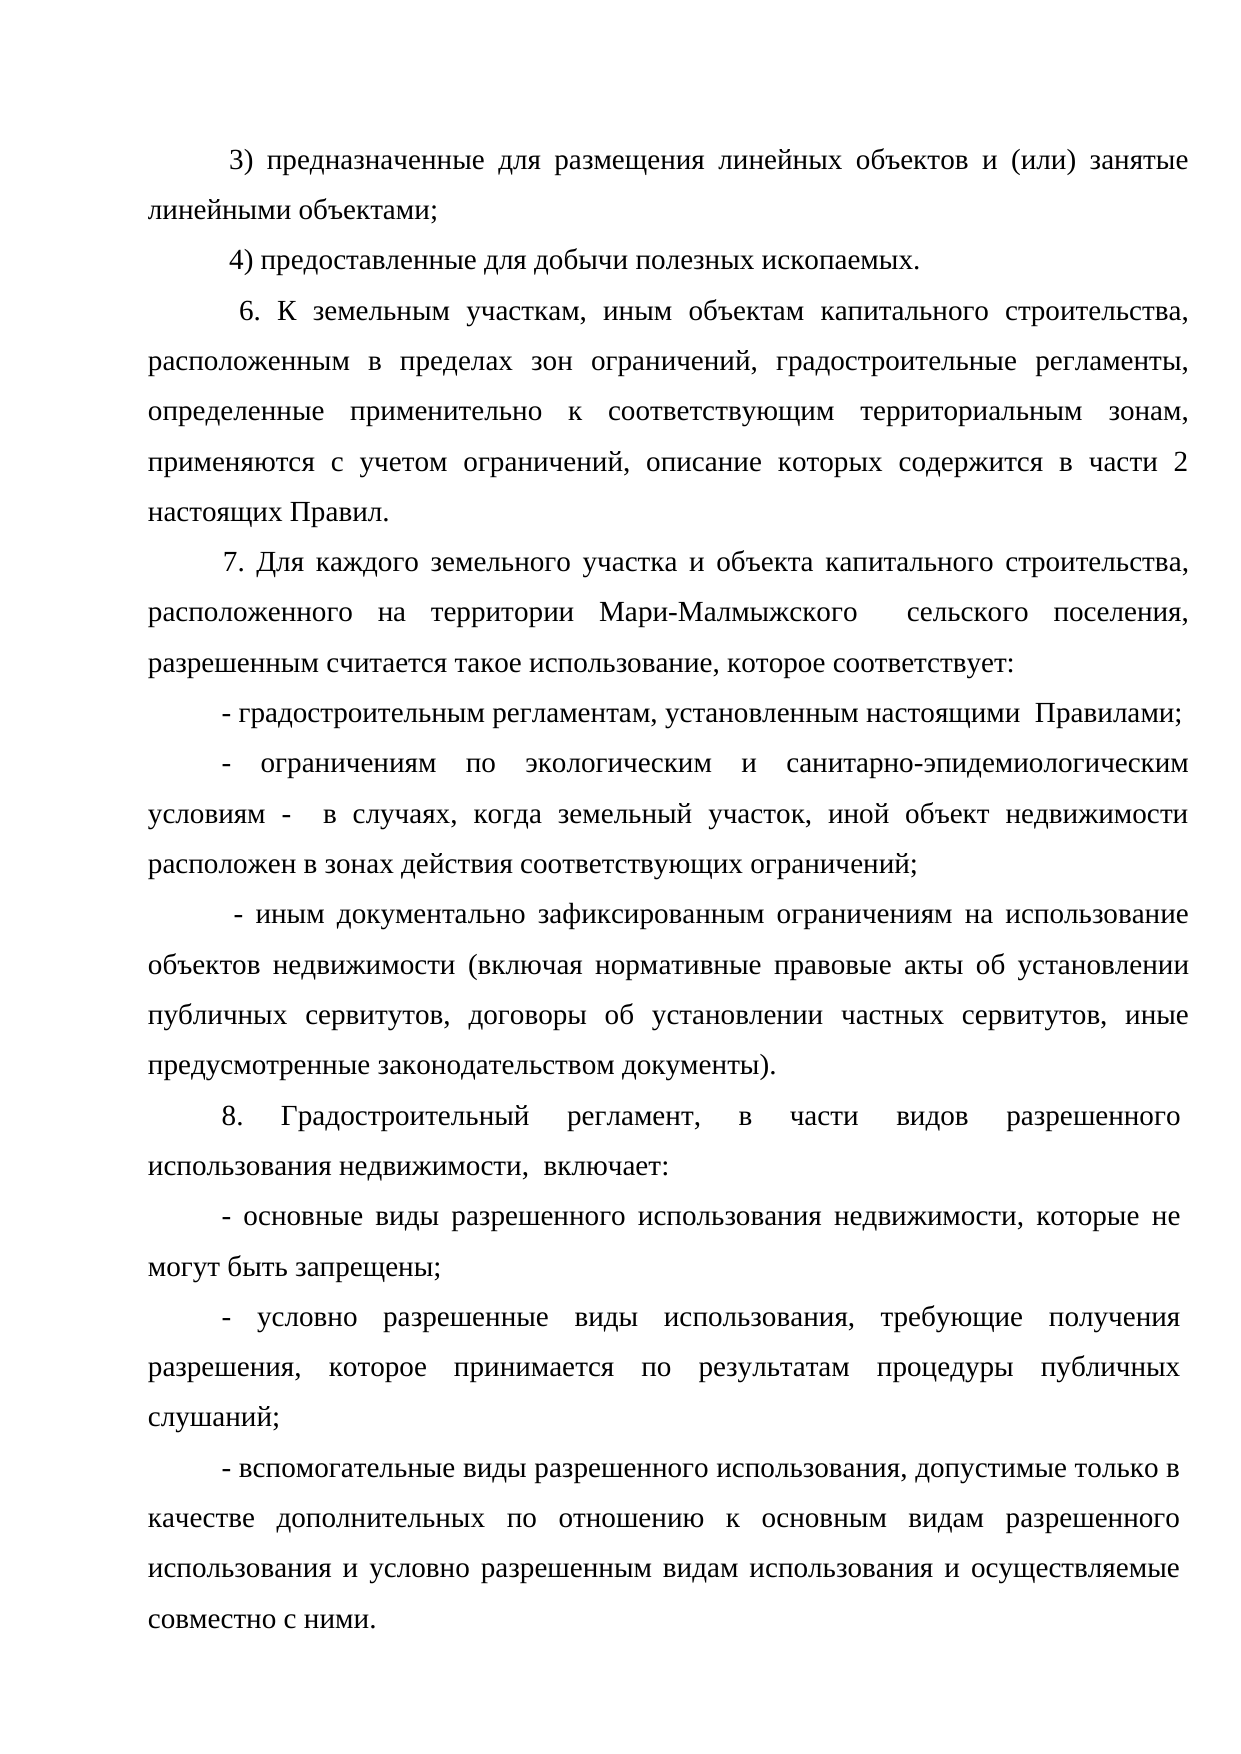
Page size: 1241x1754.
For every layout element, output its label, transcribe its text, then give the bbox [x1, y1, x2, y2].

text 8. Градостроительный регламент, в части видов разрешенного использования недвижимости, включает: [148, 1098, 1181, 1182]
text 4) предоставленные для добычи полезных ископаемых. [148, 242, 1190, 276]
text - иным документально зафиксированным ограничениям на использование объектов недвижимости (включая нормативные правовые акты об установлении публичных сервитутов, договоры об установлении частных сервитутов, иные предусмотренные законодательством документы). [148, 896, 1190, 1081]
text - вспомогательные виды разрешенного использования, допустимые только в качестве дополнительных по отношению к основным видам разрешенного использования и условно разрешенным видам использования и осуществляемые совместно с ними. [148, 1450, 1181, 1634]
text - условно разрешенные виды использования, требующие получения разрешения, которое принимается по результатам процедуры публичных слушаний; [148, 1299, 1181, 1433]
text 6. К земельным участкам, иным объектам капитального строительства, расположенным в пределах зон ограничений, градостроительные регламенты, определенные применительно к соответствующим территориальным зонам, применяются с учетом ограничений, описание которых содержится в части 2 настоящих Правил. [148, 293, 1190, 527]
text 7. Для каждого земельного участка и объекта капитального строительства, расположенного на территории Мари-Малмыжского сельского поселения, разрешенным считается такое использование, которое соответствует: [148, 544, 1190, 678]
text - ограничениям по экологическим и санитарно-эпидемиологическим условиям - в случаях, когда земельный участок, иной объект недвижимости расположен в зонах действия соответствующих ограничений; [148, 746, 1190, 880]
text - основные виды разрешенного использования недвижимости, которые не могут быть запрещены; [148, 1198, 1181, 1282]
text 3) предназначенные для размещения линейных объектов и (или) занятые линейными объектами; [148, 142, 1190, 226]
text - градостроительным регламентам, установленным настоящими Правилами; [148, 695, 1190, 729]
